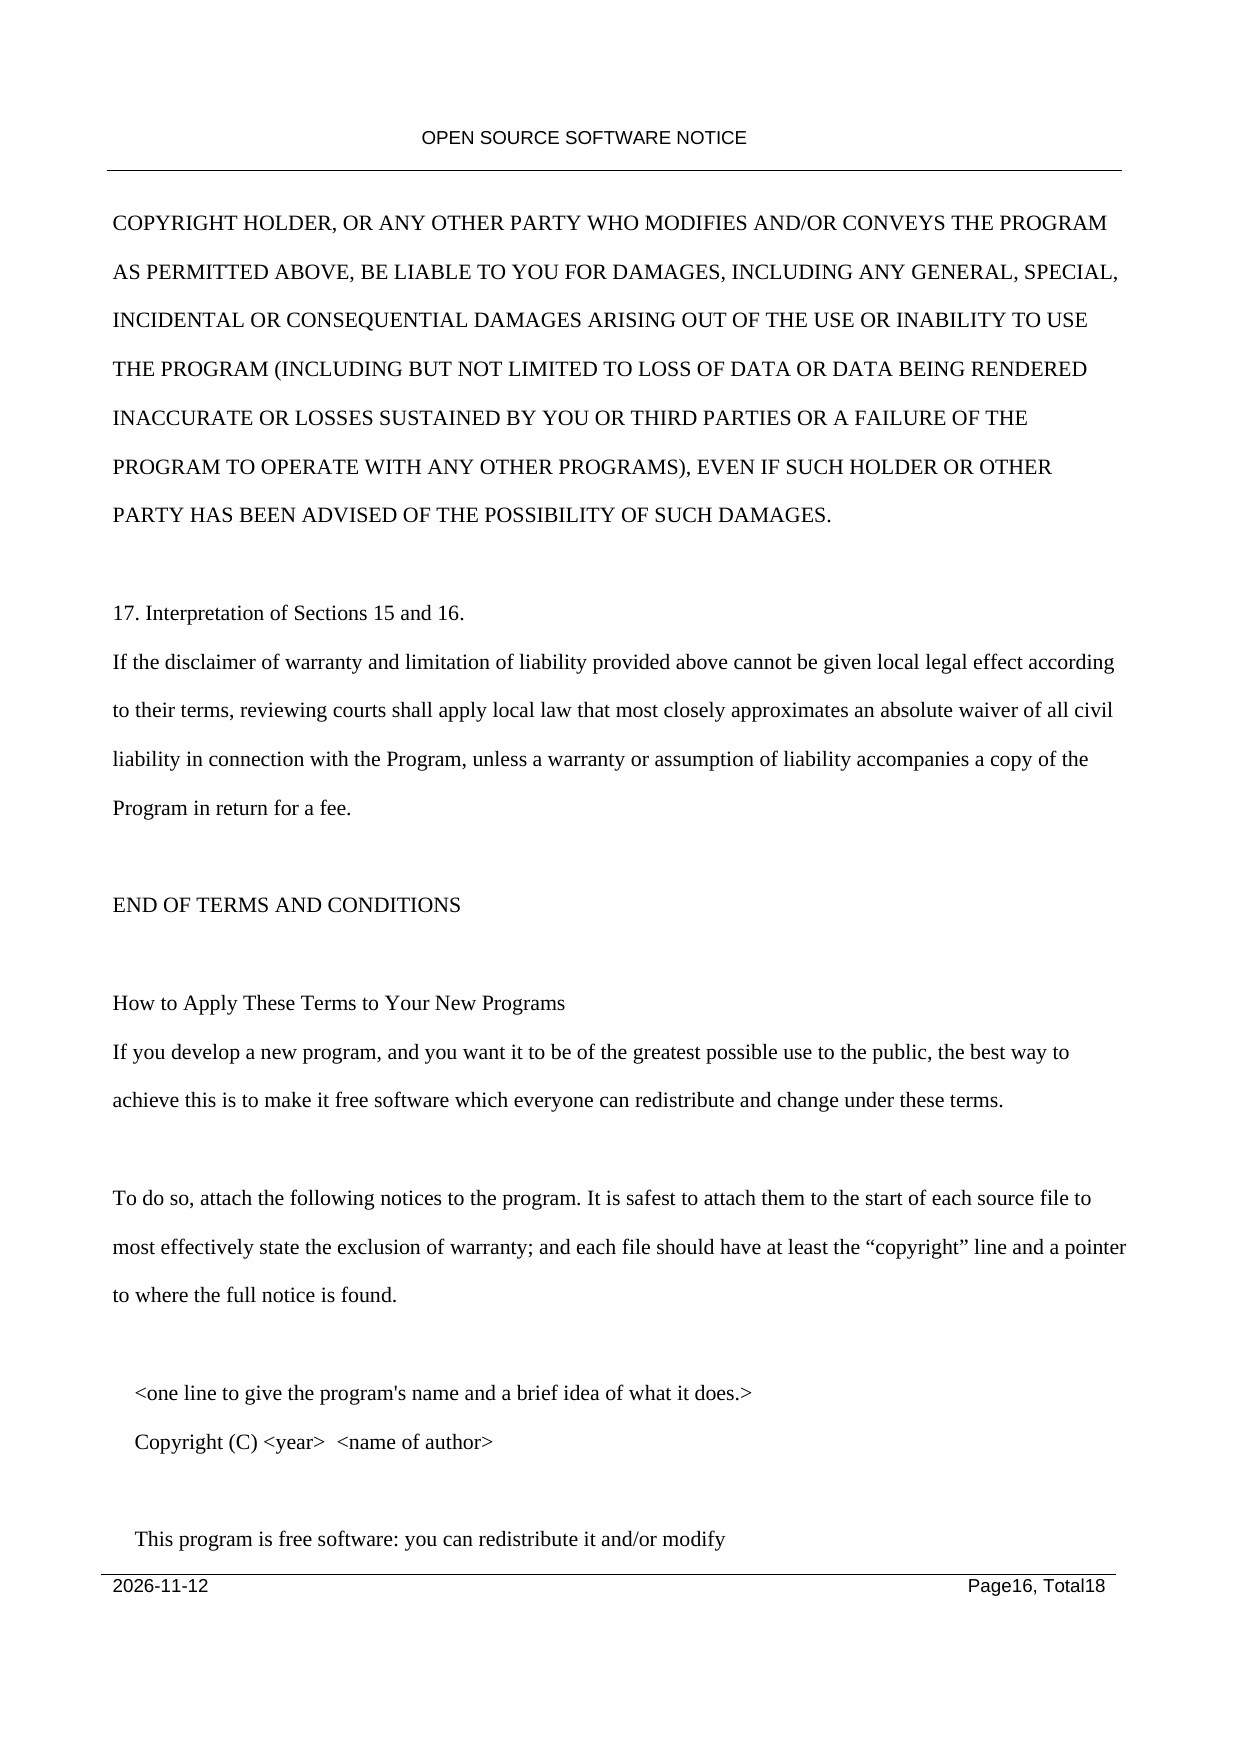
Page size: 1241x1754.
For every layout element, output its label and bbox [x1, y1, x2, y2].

text [112, 206, 1128, 1555]
